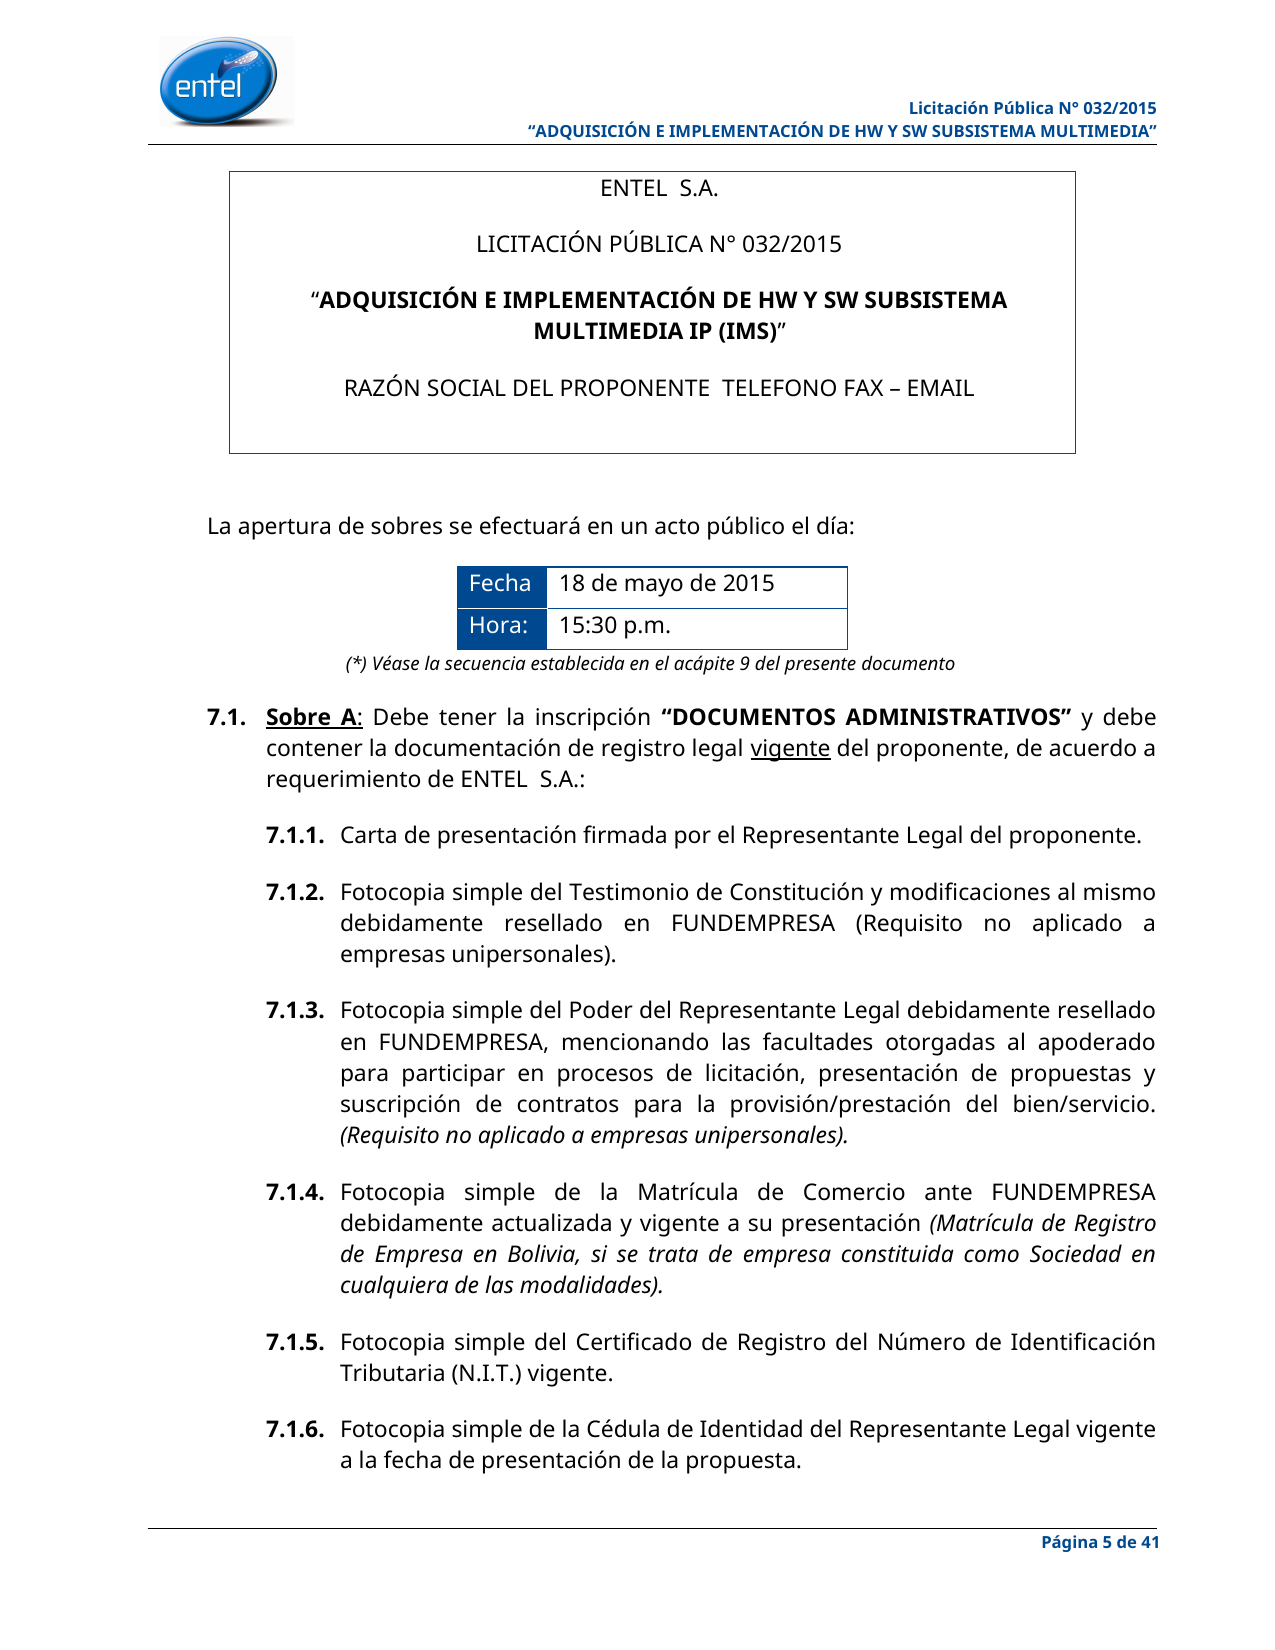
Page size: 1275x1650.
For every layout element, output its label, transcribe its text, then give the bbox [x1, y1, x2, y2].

table_header ENTEL S.A. LICITACIÓN PÚBLICA N° 032/2015 “ADQUISICIÓN E IMPLEMENTACIÓN DE HW Y SW SUBSISTEMA MULTIMEDIA IP (IMS)” RAZÓN SOCIAL DEL PROPONENTE TELEFONO FAX – EMAIL Sobre “…….” [230, 172, 1075, 453]
list Fotocopia simple de la Cédula de Identidad del Representante Legal vigente a la fecha de presentación de la propuesta. [266, 1413, 1157, 1476]
picture [159, 36, 295, 127]
table_cell 15:30 p.m. [548, 609, 847, 649]
table_header Fecha: [458, 568, 547, 608]
list Fotocopia simple del Certificado de Registro del Número de Identificación Tributaria (N.I.T.) vigente. [266, 1326, 1157, 1388]
list Fotocopia simple del Poder del Representante Legal debidamente resellado en FUNDEMPRESA, mencionando las facultades otorgadas al apoderado para participar en procesos de licitación, presentación de propuestas y suscripción de contratos para la provisión/prestación del bien/servicio. (Requisito no aplicado a empresas unipersonales). [266, 994, 1157, 1151]
table_cell Hora: [458, 609, 547, 649]
list Carta de presentación firmada por el Representante Legal del proponente. [266, 819, 1157, 851]
text (*) Véase la secuencia establecida en el acápite 9 del presente documento [340, 650, 1157, 676]
list Fotocopia simple de la Matrícula de Comercio ante FUNDEMPRESA debidamente actualizada y vigente a su presentación (Matrícula de Registro de Empresa en Bolivia, si se trata de empresa constituida como Sociedad en cualquiera de las modalidades). [266, 1176, 1157, 1301]
text La apertura de sobres se efectuará en un acto público el día: [207, 510, 1157, 541]
list Fotocopia simple del Testimonio de Constitución y modificaciones al mismo debidamente resellado en FUNDEMPRESA (Requisito no aplicado a empresas unipersonales). [266, 876, 1157, 969]
table_header 18 de mayo de 2015 [548, 568, 847, 608]
list Sobre A: Debe tener la inscripción “DOCUMENTOS ADMINISTRATIVOS” y debe contener la documentación de registro legal vigente del proponente, de acuerdo a requerimiento de ENTEL S.A.: [207, 701, 1157, 794]
